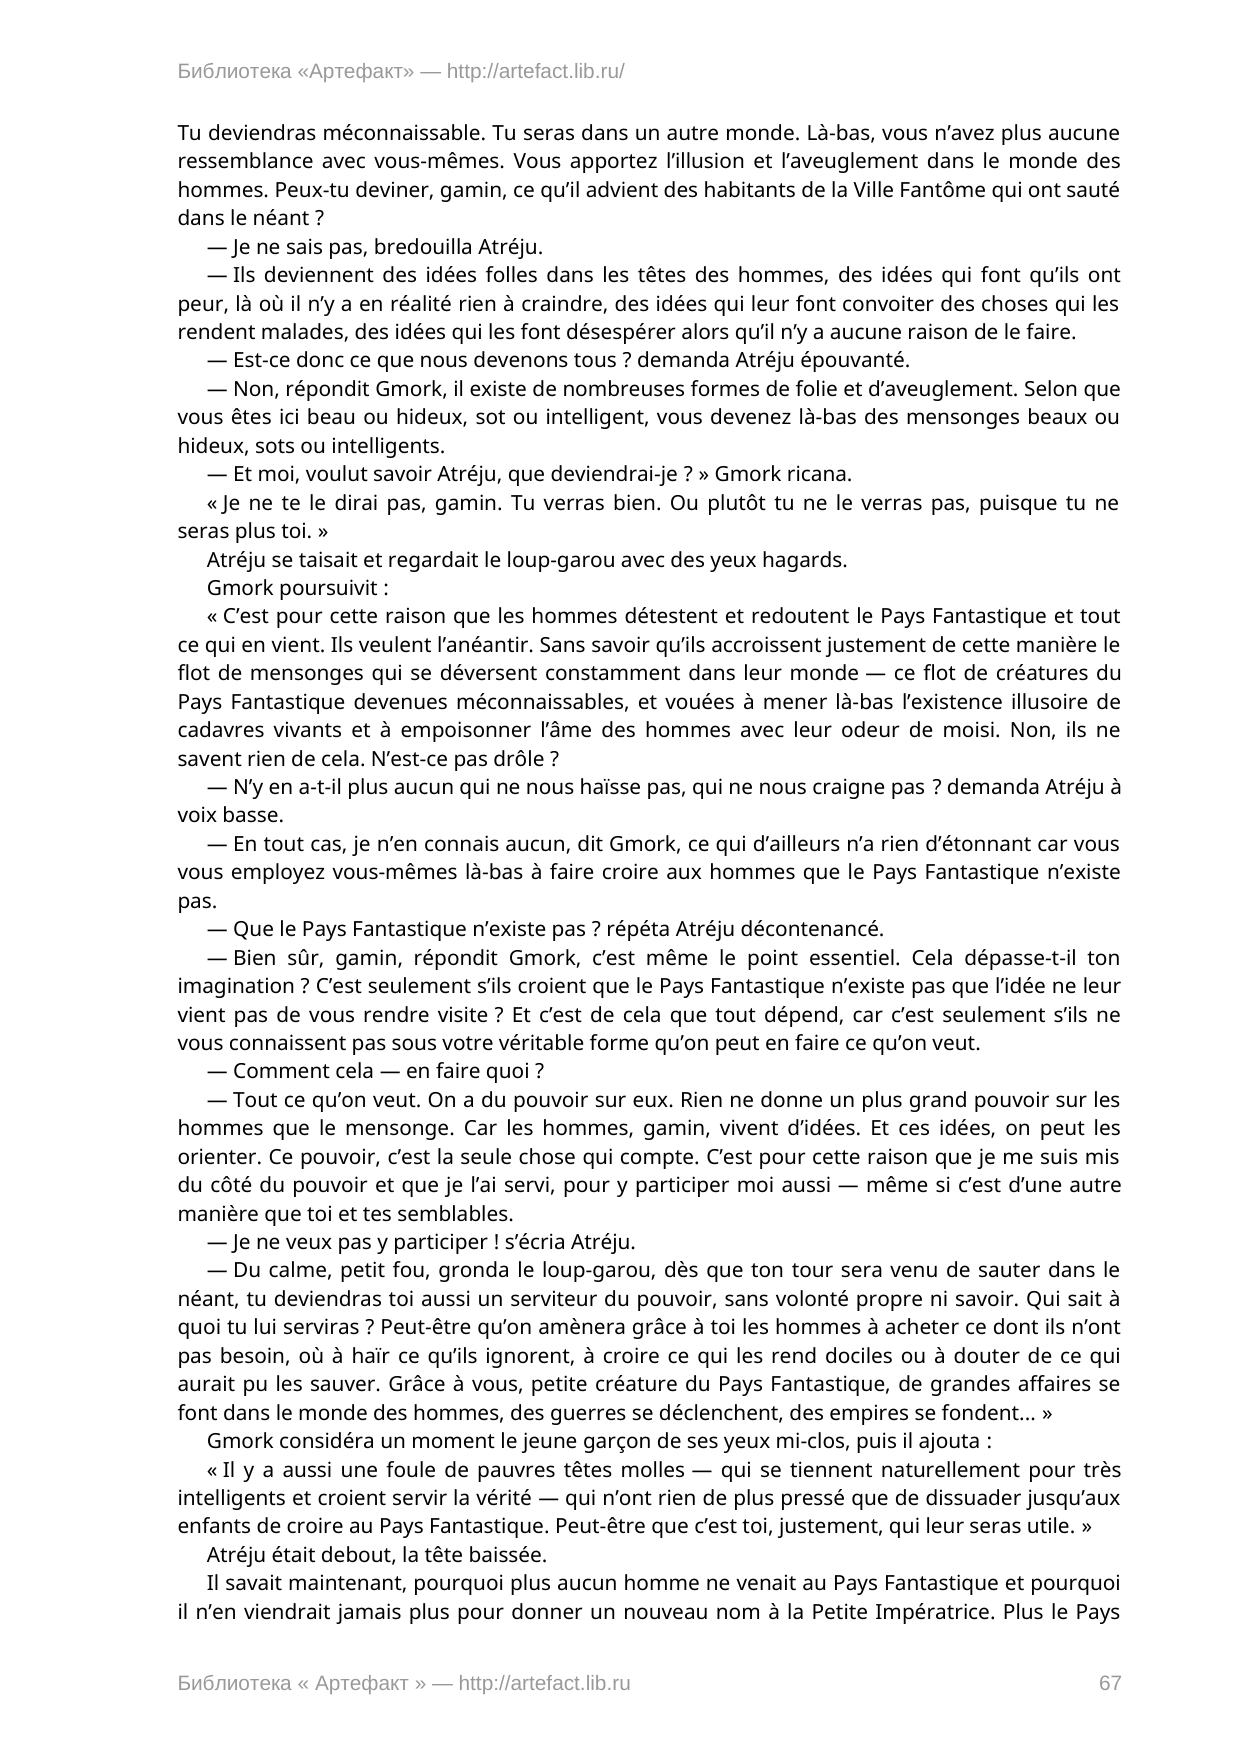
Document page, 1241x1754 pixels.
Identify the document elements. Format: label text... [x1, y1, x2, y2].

text Atréju se taisait et regardait le loup-garou avec des yeux hagards. [177, 545, 1122, 573]
text — Comment cela — en faire quoi ? [177, 1057, 1122, 1085]
text — Je ne sais pas, bredouilla Atréju. [177, 232, 1122, 260]
text — N’y en a-t-il plus aucun qui ne nous haïsse pas, qui ne nous craigne pas ? demanda Atréju à voix basse. [177, 772, 1122, 829]
text — Je ne veux pas y participer ! s’écria Atréju. [177, 1227, 1122, 1256]
text — Bien sûr, gamin, répondit Gmork, c’est même le point essentiel. Cela dépasse-t-il ton imagination ? C’est seulement s’ils croient que le Pays Fantastique n’existe pas que l’idée ne leur vient pas de vous rendre visite ? Et c’est de cela que tout dépend, car c’est seulement s’ils ne vous connaissent pas sous votre véritable forme qu’on peut en faire ce qu’on veut. [177, 943, 1122, 1057]
text — Et moi, voulut savoir Atréju, que deviendrai-je ? » Gmork ricana. [177, 459, 1122, 488]
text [177, 118, 1122, 232]
text « Je ne te le dirai pas, gamin. Tu verras bien. Ou plutôt tu ne le verras pas, puisque tu ne seras plus toi. » [177, 488, 1122, 545]
text — Du calme, petit fou, gronda le loup-garou, dès que ton tour sera venu de sauter dans le néant, tu deviendras toi aussi un serviteur du pouvoir, sans volonté propre ni savoir. Qui sait à quoi tu lui serviras ? Peut-être qu’on amènera grâce à toi les hommes à acheter ce dont ils n’ont pas besoin, où à haïr ce qu’ils ignorent, à croire ce qui les rend dociles ou à douter de ce qui aurait pu les sauver. Grâce à vous, petite créature du Pays Fantastique, de grandes affaires se font dans le monde des hommes, des guerres se déclenchent, des empires se fondent... » [177, 1256, 1122, 1426]
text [177, 1568, 1122, 1625]
text — Que le Pays Fantastique n’existe pas ? répéta Atréju décontenancé. [177, 914, 1122, 943]
text — Ils deviennent des idées folles dans les têtes des hommes, des idées qui font qu’ils ont peur, là où il n’y a en réalité rien à craindre, des idées qui leur font convoiter des choses qui les rendent malades, des idées qui les font désespérer alors qu’il n’y a aucune raison de le faire. [177, 260, 1122, 346]
text — Est-ce donc ce que nous devenons tous ? demanda Atréju épouvanté. [177, 346, 1122, 374]
text Atréju était debout, la tête baissée. [177, 1540, 1122, 1568]
text « Il y a aussi une foule de pauvres têtes molles — qui se tiennent naturellement pour très intelligents et croient servir la vérité — qui n’ont rien de plus pressé que de dissuader jusqu’aux enfants de croire au Pays Fantastique. Peut-être que c’est toi, justement, qui leur seras utile. » [177, 1455, 1122, 1540]
text Gmork poursuivit : [177, 573, 1122, 602]
text « C’est pour cette raison que les hommes détestent et redoutent le Pays Fantastique et tout ce qui en vient. Ils veulent l’anéantir. Sans savoir qu’ils accroissent justement de cette manière le flot de mensonges qui se déversent constamment dans leur monde — ce flot de créatures du Pays Fantastique devenues méconnaissables, et vouées à mener là-bas l’existence illusoire de cadavres vivants et à empoisonner l’âme des hommes avec leur odeur de moisi. Non, ils ne savent rien de cela. N’est-ce pas drôle ? [177, 602, 1122, 772]
text — Tout ce qu’on veut. On a du pouvoir sur eux. Rien ne donne un plus grand pouvoir sur les hommes que le mensonge. Car les hommes, gamin, vivent d’idées. Et ces idées, on peut les orienter. Ce pouvoir, c’est la seule chose qui compte. C’est pour cette raison que je me suis mis du côté du pouvoir et que je l’ai servi, pour y participer moi aussi — même si c’est d’une autre manière que toi et tes semblables. [177, 1085, 1122, 1227]
text — En tout cas, je n’en connais aucun, dit Gmork, ce qui d’ailleurs n’a rien d’étonnant car vous vous employez vous-mêmes là-bas à faire croire aux hommes que le Pays Fantastique n’existe pas. [177, 829, 1122, 914]
text — Non, répondit Gmork, il existe de nombreuses formes de folie et d’aveuglement. Selon que vous êtes ici beau ou hideux, sot ou intelligent, vous devenez là-bas des mensonges beaux ou hideux, sots ou intelligents. [177, 374, 1122, 459]
text Gmork considéra un moment le jeune garçon de ses yeux mi-clos, puis il ajouta : [177, 1426, 1122, 1455]
